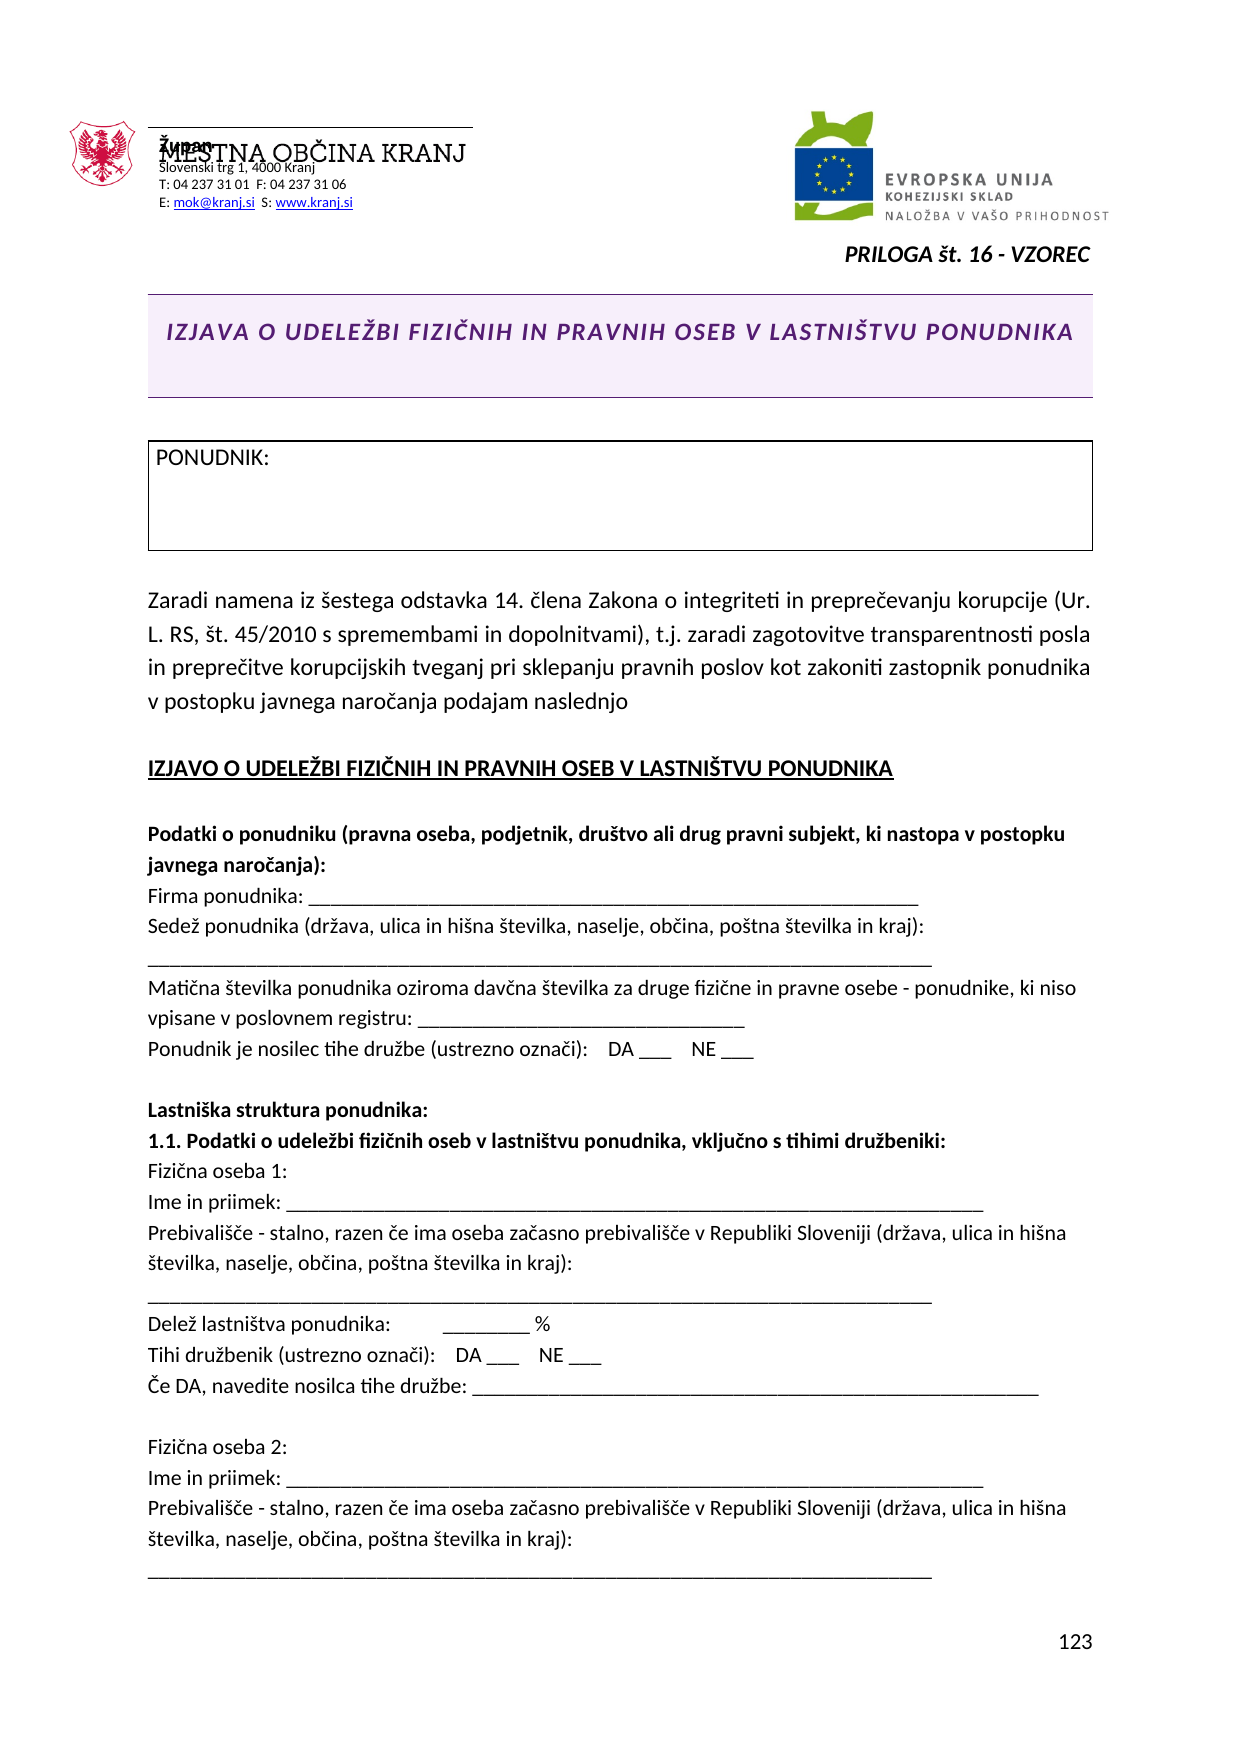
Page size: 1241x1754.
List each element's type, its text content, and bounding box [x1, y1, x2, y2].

text ________________________________________________________________________ [148, 1280, 1093, 1307]
picture [714, 103, 1149, 230]
text ________________________________________________________________________ [148, 1556, 1093, 1582]
text Matična številka ponudnika oziroma davčna številka za druge fizične in pravne osebe - ponudnike, ki niso vpisane v poslovnem registru: ______________________________ [148, 974, 1093, 1031]
text Zaradi namena iz šestega odstavka 14. člena Zakona o integriteti in preprečevanju korupcije (Ur. L. RS, št. 45/2010 s spremembami in dopolnitvami), t.j. zaradi zagotovitve transparentnosti posla in preprečitve korupcijskih tveganj pri sklepanju pravnih poslov kot zakoniti zastopnik ponudnika v postopku javnega naročanja podajam naslednjo [148, 585, 1093, 715]
text Ponudnik je nosilec tihe družbe (ustrezno označi): DA ___ NE ___ [148, 1035, 1093, 1062]
text Lastniška struktura ponudnika: [148, 1096, 1093, 1123]
text Firma ponudnika: ________________________________________________________ [148, 882, 1093, 908]
text IZJAVA O UDELEŽBI FIZIČNIH IN PRAVNIH OSEB V LASTNIŠTVU PONUDNIKA [148, 295, 1093, 397]
text Delež lastništva ponudnika: ________ % [148, 1311, 1093, 1337]
text Fizična oseba 1: [148, 1157, 1093, 1184]
text IZJAVO O UDELEŽBI FIZIČNIH IN PRAVNIH OSEB V LASTNIŠTVU PONUDNIKA [148, 753, 1093, 783]
text Fizična oseba 2: [148, 1433, 1093, 1460]
table_header PONUDNIK: [149, 442, 1092, 550]
text Podatki o ponudniku (pravna oseba, podjetnik, društvo ali drug pravni subjekt, ki nastopa v postopku javnega naročanja): [148, 821, 1093, 878]
text Tihi družbenik (ustrezno označi): DA ___ NE ___ [148, 1341, 1093, 1368]
text Če DA, navedite nosilca tihe družbe: ____________________________________________________ [148, 1372, 1093, 1398]
text Ime in priimek: ________________________________________________________________ [148, 1464, 1093, 1490]
text PRILOGA št. 16 - VZOREC [148, 239, 1092, 268]
text ________________________________________________________________________ [148, 943, 1093, 970]
text Ime in priimek: ________________________________________________________________ [148, 1188, 1093, 1215]
text 1.1. Podatki o udeležbi fizičnih oseb v lastništvu ponudnika, vključno s tihimi družbeniki: [148, 1127, 1093, 1153]
text Sedež ponudnika (država, ulica in hišna številka, naselje, občina, poštna številka in kraj): [148, 912, 1093, 939]
